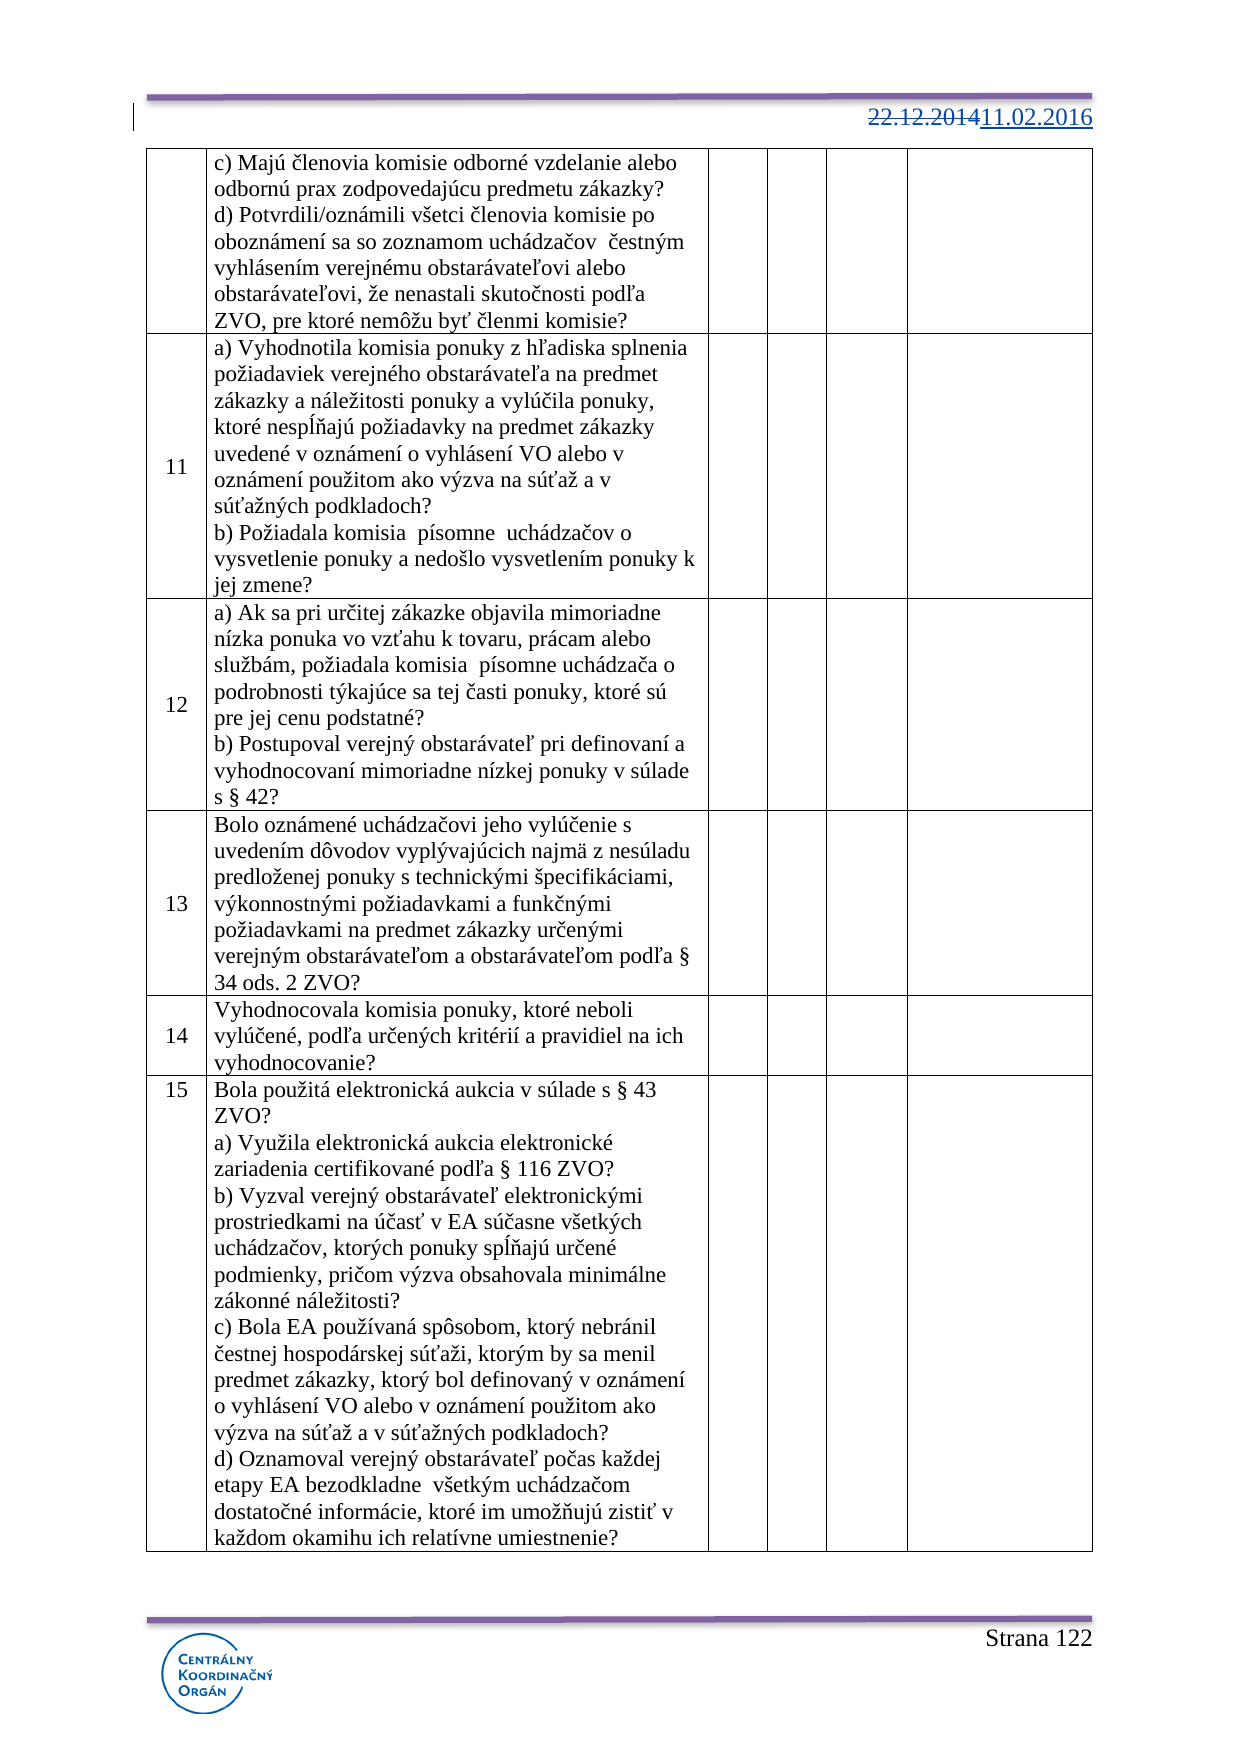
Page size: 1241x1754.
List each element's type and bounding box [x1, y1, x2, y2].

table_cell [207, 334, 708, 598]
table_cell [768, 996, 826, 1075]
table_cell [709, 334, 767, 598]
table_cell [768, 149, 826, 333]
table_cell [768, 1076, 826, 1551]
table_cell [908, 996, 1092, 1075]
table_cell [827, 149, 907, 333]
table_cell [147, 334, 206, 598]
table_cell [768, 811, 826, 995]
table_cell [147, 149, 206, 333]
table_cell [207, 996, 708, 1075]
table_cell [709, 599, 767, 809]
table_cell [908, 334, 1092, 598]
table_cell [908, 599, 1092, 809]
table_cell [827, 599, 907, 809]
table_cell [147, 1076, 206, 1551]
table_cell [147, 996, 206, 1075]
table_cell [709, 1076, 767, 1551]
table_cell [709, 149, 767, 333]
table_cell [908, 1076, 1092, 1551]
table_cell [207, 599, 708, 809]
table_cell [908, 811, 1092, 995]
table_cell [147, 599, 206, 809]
picture [159, 1631, 272, 1713]
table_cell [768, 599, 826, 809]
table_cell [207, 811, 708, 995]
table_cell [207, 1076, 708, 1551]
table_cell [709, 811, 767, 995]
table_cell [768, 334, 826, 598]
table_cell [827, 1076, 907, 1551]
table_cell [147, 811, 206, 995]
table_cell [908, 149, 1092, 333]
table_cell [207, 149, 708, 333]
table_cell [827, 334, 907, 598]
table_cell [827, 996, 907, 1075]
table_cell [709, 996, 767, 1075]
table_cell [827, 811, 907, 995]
